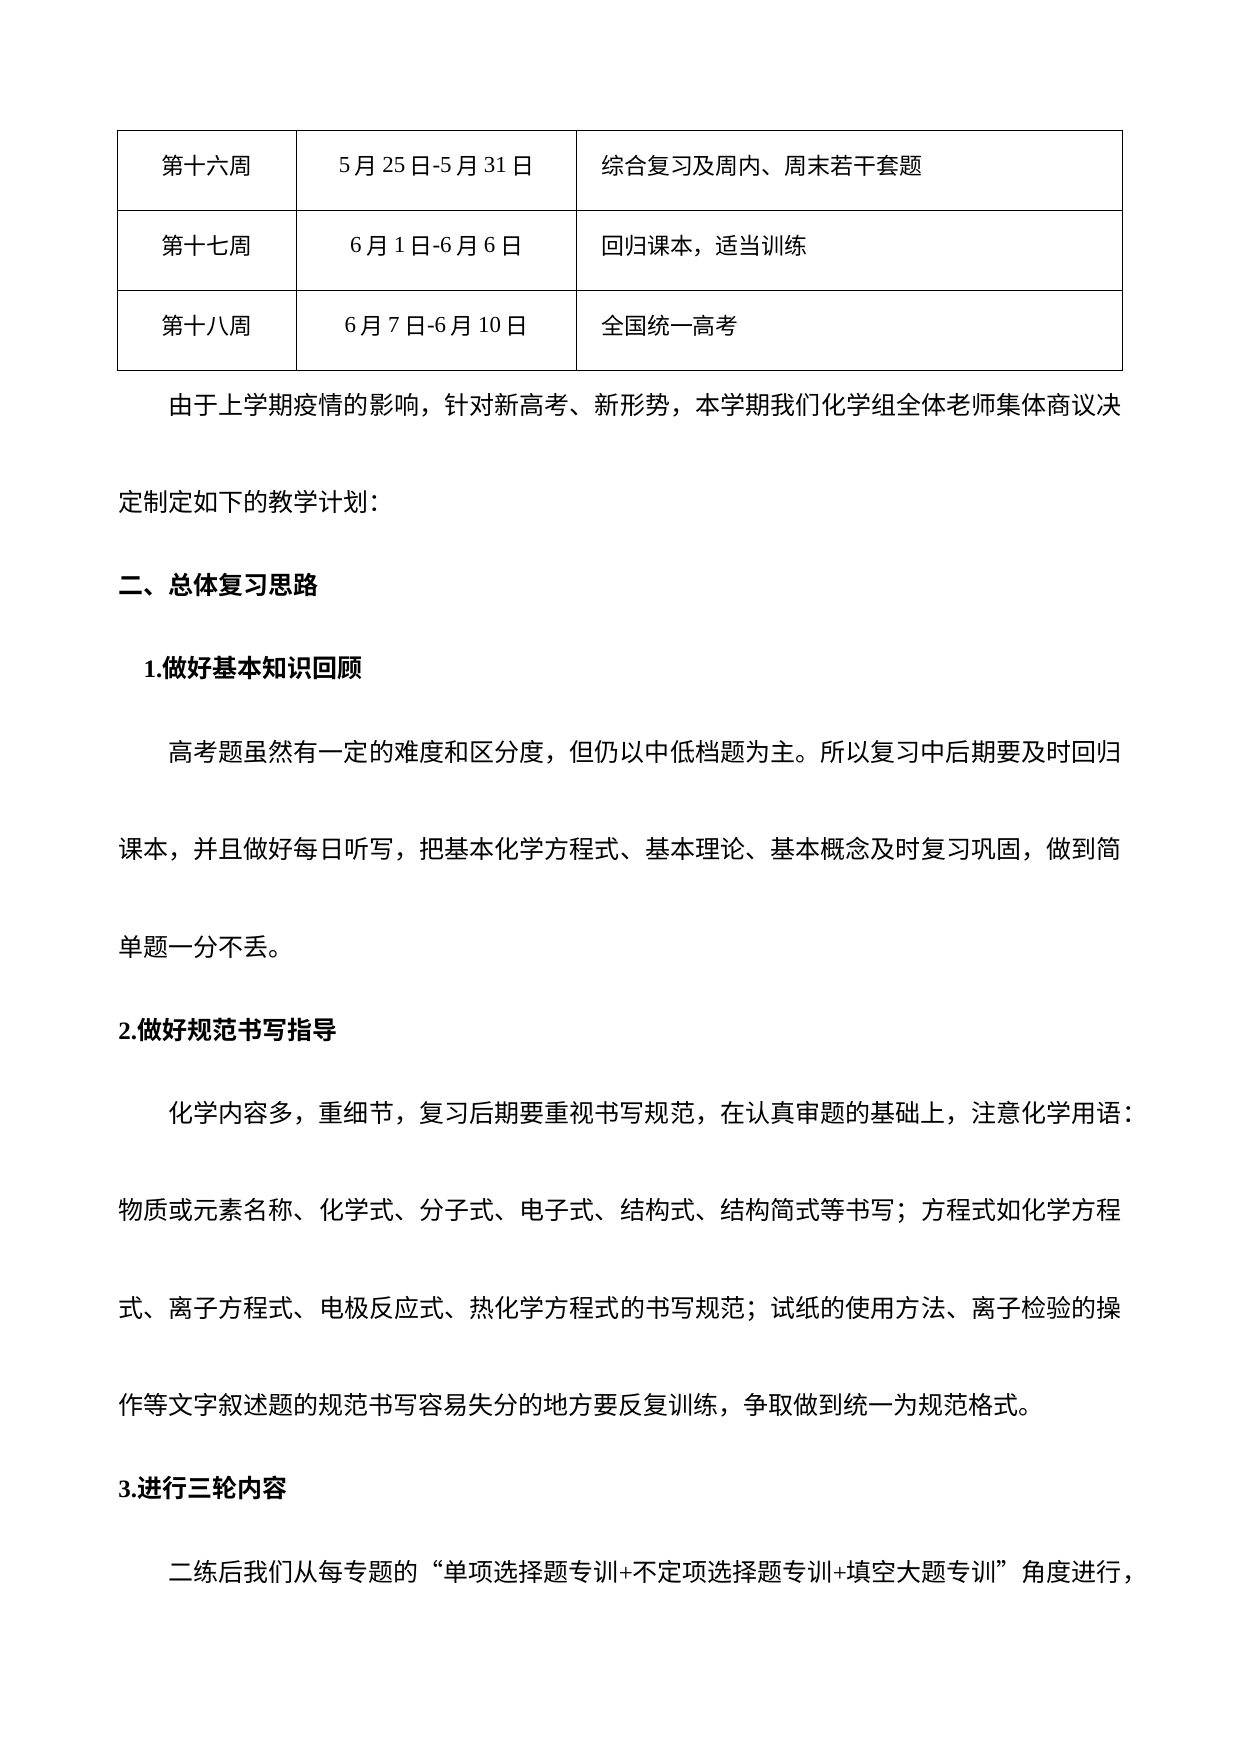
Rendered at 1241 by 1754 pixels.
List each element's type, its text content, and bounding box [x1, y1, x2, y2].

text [118, 1538, 1122, 1603]
text 由于上学期疫情的影响，针对新高考、新形势，本学期我们化学组全体老师集体商议决定制定如下的教学计划： [118, 371, 1122, 533]
table_cell 综合复习及周内、周末若干套题 [577, 131, 1122, 209]
table_cell 6月1日-6月6日 [297, 211, 576, 290]
table_cell 回归课本，适当训练 [577, 211, 1122, 290]
table_cell 6月7日-6月10日 [297, 291, 576, 370]
text 化学内容多，重细节，复习后期要重视书写规范，在认真审题的基础上，注意化学用语：物质或元素名称、化学式、分子式、电子式、结构式、结构简式等书写；方程式如化学方程式、离子方程式、电极反应式、热化学方程式的书写规范；试纸的使用方法、离子检验的操作等文字叙述题的规范书写容易失分的地方要反复训练，争取做到统一为规范格式。 [118, 1079, 1122, 1436]
text 2.做好规范书写指导 [118, 996, 1122, 1061]
table_cell 第十六周 [118, 131, 296, 209]
table_cell 第十七周 [118, 211, 296, 290]
text 3.进行三轮内容 [118, 1454, 1122, 1519]
text 高考题虽然有一定的难度和区分度，但仍以中低档题为主。所以复习中后期要及时回归课本，并且做好每日听写，把基本化学方程式、基本理论、基本概念及时复习巩固，做到简单题一分不丢。 [118, 718, 1122, 978]
text 二、总体复习思路 [118, 551, 1122, 616]
table_cell 全国统一高考 [577, 291, 1122, 370]
text 1.做好基本知识回顾 [118, 634, 1122, 699]
table_cell 5月25日-5月31日 [297, 131, 576, 209]
table_cell 第十八周 [118, 291, 296, 370]
